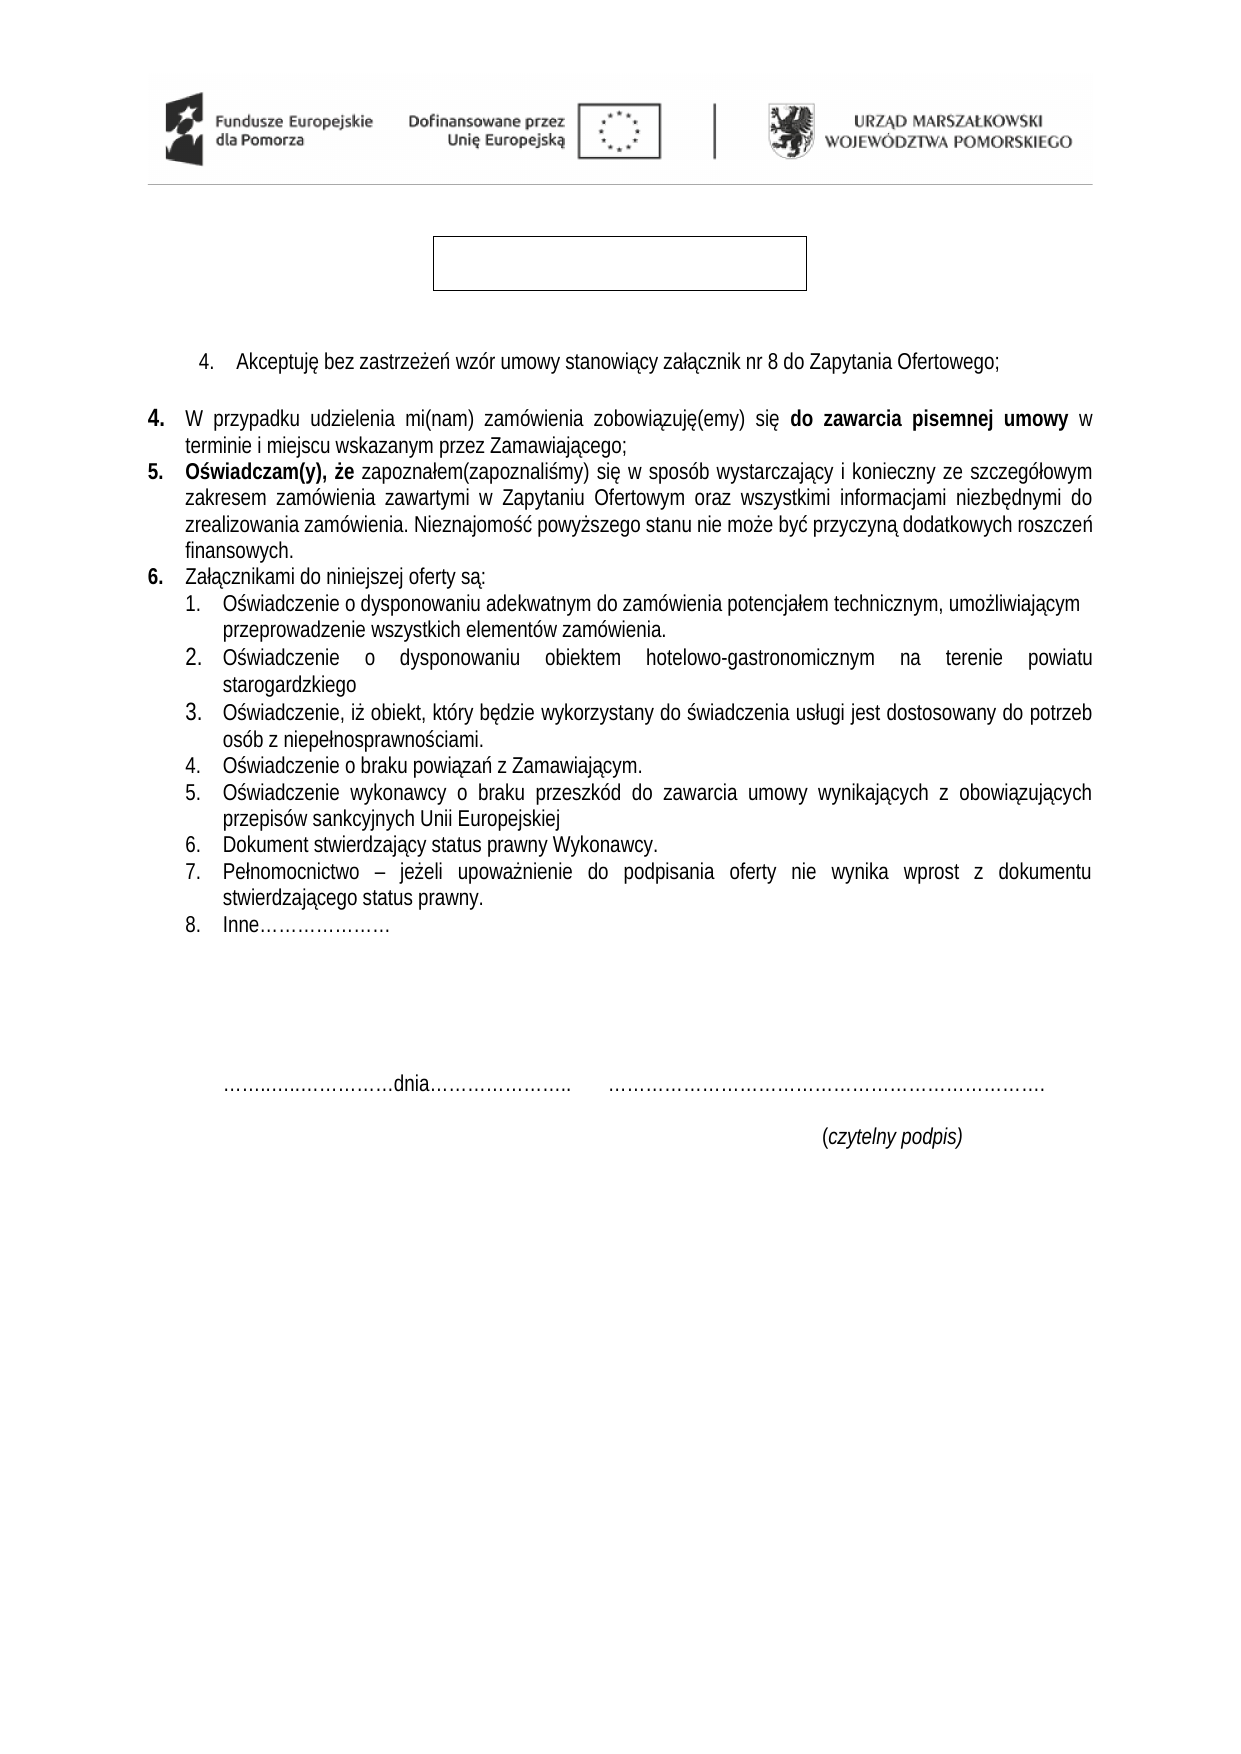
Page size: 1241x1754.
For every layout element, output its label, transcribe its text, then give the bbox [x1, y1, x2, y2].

list Inne………………… [185, 911, 1093, 937]
list Pełnomocnictwo – jeżeli upoważnienie do podpisania oferty nie wynika wprost z dokumentu stwierdzającego status prawny. [185, 858, 1093, 911]
list Oświadczenie, iż obiekt, który będzie wykorzystany do świadczenia usługi jest dostosowany do potrzeb osób z niepełnosprawnościami. [185, 697, 1093, 752]
list Oświadczam(y), że zapoznałem(zapoznaliśmy) się w sposób wystarczający i konieczny ze szczegółowym zakresem zamówienia zawartymi w Zapytaniu Ofertowym oraz wszystkimi informacjami niezbędnymi do zrealizowania zamówienia. Nieznajomość powyższego stanu nie może być przyczyną dodatkowych roszczeń finansowych. [148, 458, 1093, 563]
list Oświadczenie o braku powiązań z Zamawiającym. [185, 752, 1093, 779]
picture [147, 73, 1093, 185]
list Oświadczenie o dysponowaniu obiektem hotelowo-gastronomicznym na terenie powiatu starogardzkiego [185, 642, 1093, 697]
list Oświadczenie o dysponowaniu adekwatnym do zamówienia potencjałem technicznym, umożliwiającym przeprowadzenie wszystkich elementów zamówienia. [185, 590, 1093, 642]
table_cell [434, 237, 806, 290]
list Akceptuję bez zastrzeżeń wzór umowy stanowiący załącznik nr 8 do Zapytania Ofertowego; [199, 348, 1093, 374]
list Oświadczenie wykonawcy o braku przeszkód do zawarcia umowy wynikających z obowiązujących przepisów sankcyjnych Unii Europejskiej [185, 779, 1093, 831]
list W przypadku udzielenia mi(nam) zamówienia zobowiązuję(emy) się do zawarcia pisemnej umowy w terminie i miejscu wskazanym przez Zamawiającego; [148, 403, 1093, 458]
list Załącznikami do niniejszej oferty są: [148, 563, 1093, 590]
list Dokument stwierdzający status prawny Wykonawcy. [185, 831, 1093, 858]
text ……..…..……………dnia………………….. ……………………………………………………………. (czytelny podpis) [148, 1070, 1093, 1149]
